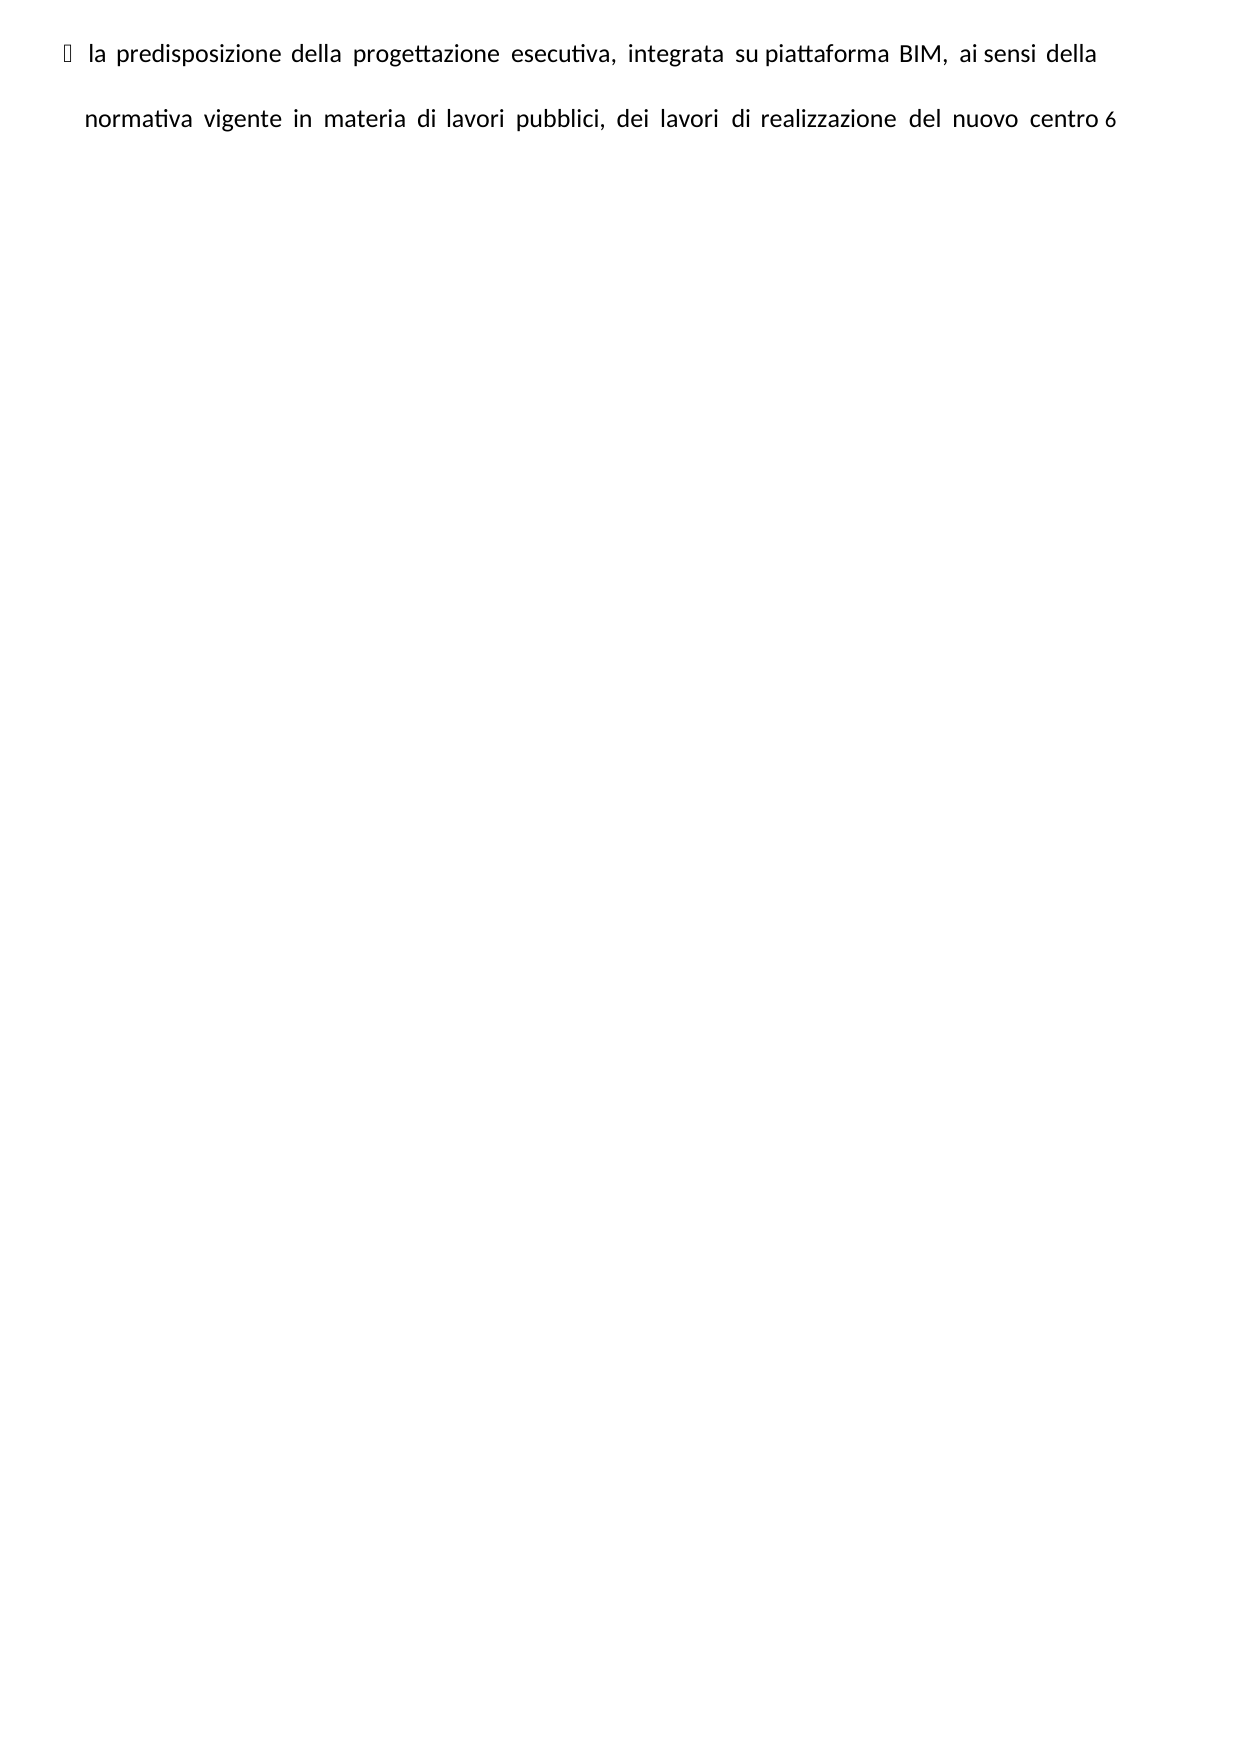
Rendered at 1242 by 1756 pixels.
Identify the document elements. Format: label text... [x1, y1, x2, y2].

text normativa vigente in materia di lavori pubblici, dei lavori di realizzazione del nuovo centro 6 [84, 107, 1128, 133]
text  la predisposizione della progettazione esecutiva, integrata su piattaforma BIM, ai sensi della [63, 36, 1189, 69]
